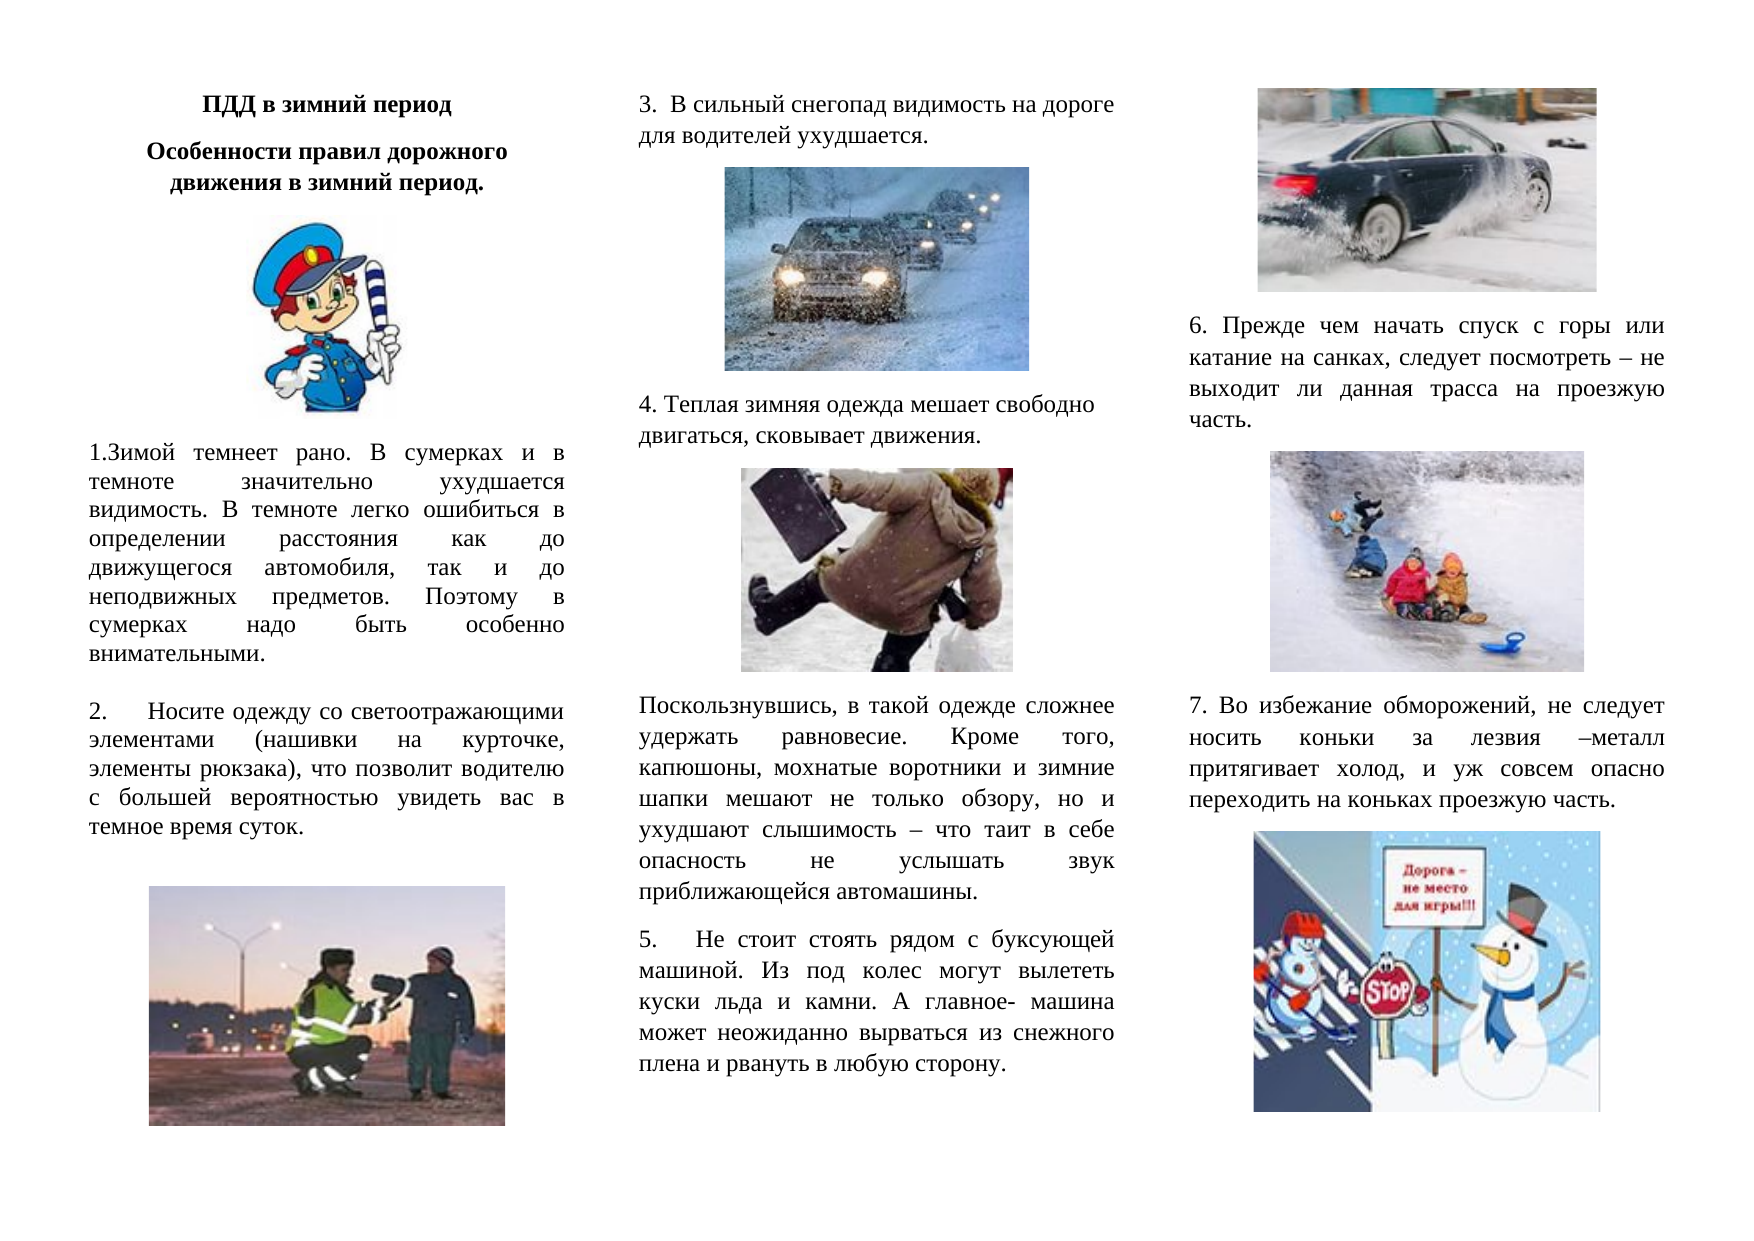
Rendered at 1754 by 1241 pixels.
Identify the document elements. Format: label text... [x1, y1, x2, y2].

picture [1257, 88, 1597, 292]
text 2. Носите одежду со светоотражающими элементами (нашивки на курточке, элементы рюкзака), что позволит водителю с большей вероятностью увидеть вас в темное время суток. [89, 696, 565, 839]
text Поскользнувшись, в такой одежде сложнее удержать равновесие. Кроме того, капюшоны, мохнатые воротники и зимние шапки мешают не только обзору, но и ухудшают слышимость – что таит в себе опасность не услышать звук приближающейся автомашины. [639, 690, 1115, 905]
text 5. Не стоит стоять рядом с буксующей машиной. Из под колес могут вылететь куски льда и камни. А главное- машина может неожиданно вырваться из снежного плена и рвануть в любую сторону. [639, 924, 1115, 1077]
text Особенности правил дорожного движения в зимний период. [89, 136, 565, 196]
picture [1253, 831, 1601, 1112]
text 3. В сильный снегопад видимость на дороге для водителей ухудшается. [639, 89, 1115, 148]
picture [246, 215, 408, 419]
picture [1270, 451, 1585, 672]
picture [741, 468, 1013, 672]
text 6. Прежде чем начать спуск с горы или катание на санках, следует посмотреть – не выходит ли данная трасса на проезжую часть. [1189, 311, 1665, 432]
text 4. Теплая зимняя одежда мешает свободно двигаться, сковывает движения. [639, 389, 1115, 449]
picture [724, 167, 1030, 371]
text 1.Зимой темнеет рано. В сумерках и в темноте значительно ухудшается видимость. В темноте легко ошибиться в определении расстояния как до движущегося автомобиля, так и до неподвижных предметов. Поэтому в сумерках надо быть особенно внимательными. [89, 437, 565, 667]
text 7. Во избежание обморожений, не следует носить коньки за лезвия –металл притягивает холод, и уж совсем опасно переходить на коньках проезжую часть. [1189, 691, 1665, 812]
picture [148, 886, 506, 1126]
text ПДД в зимний период [89, 89, 565, 117]
